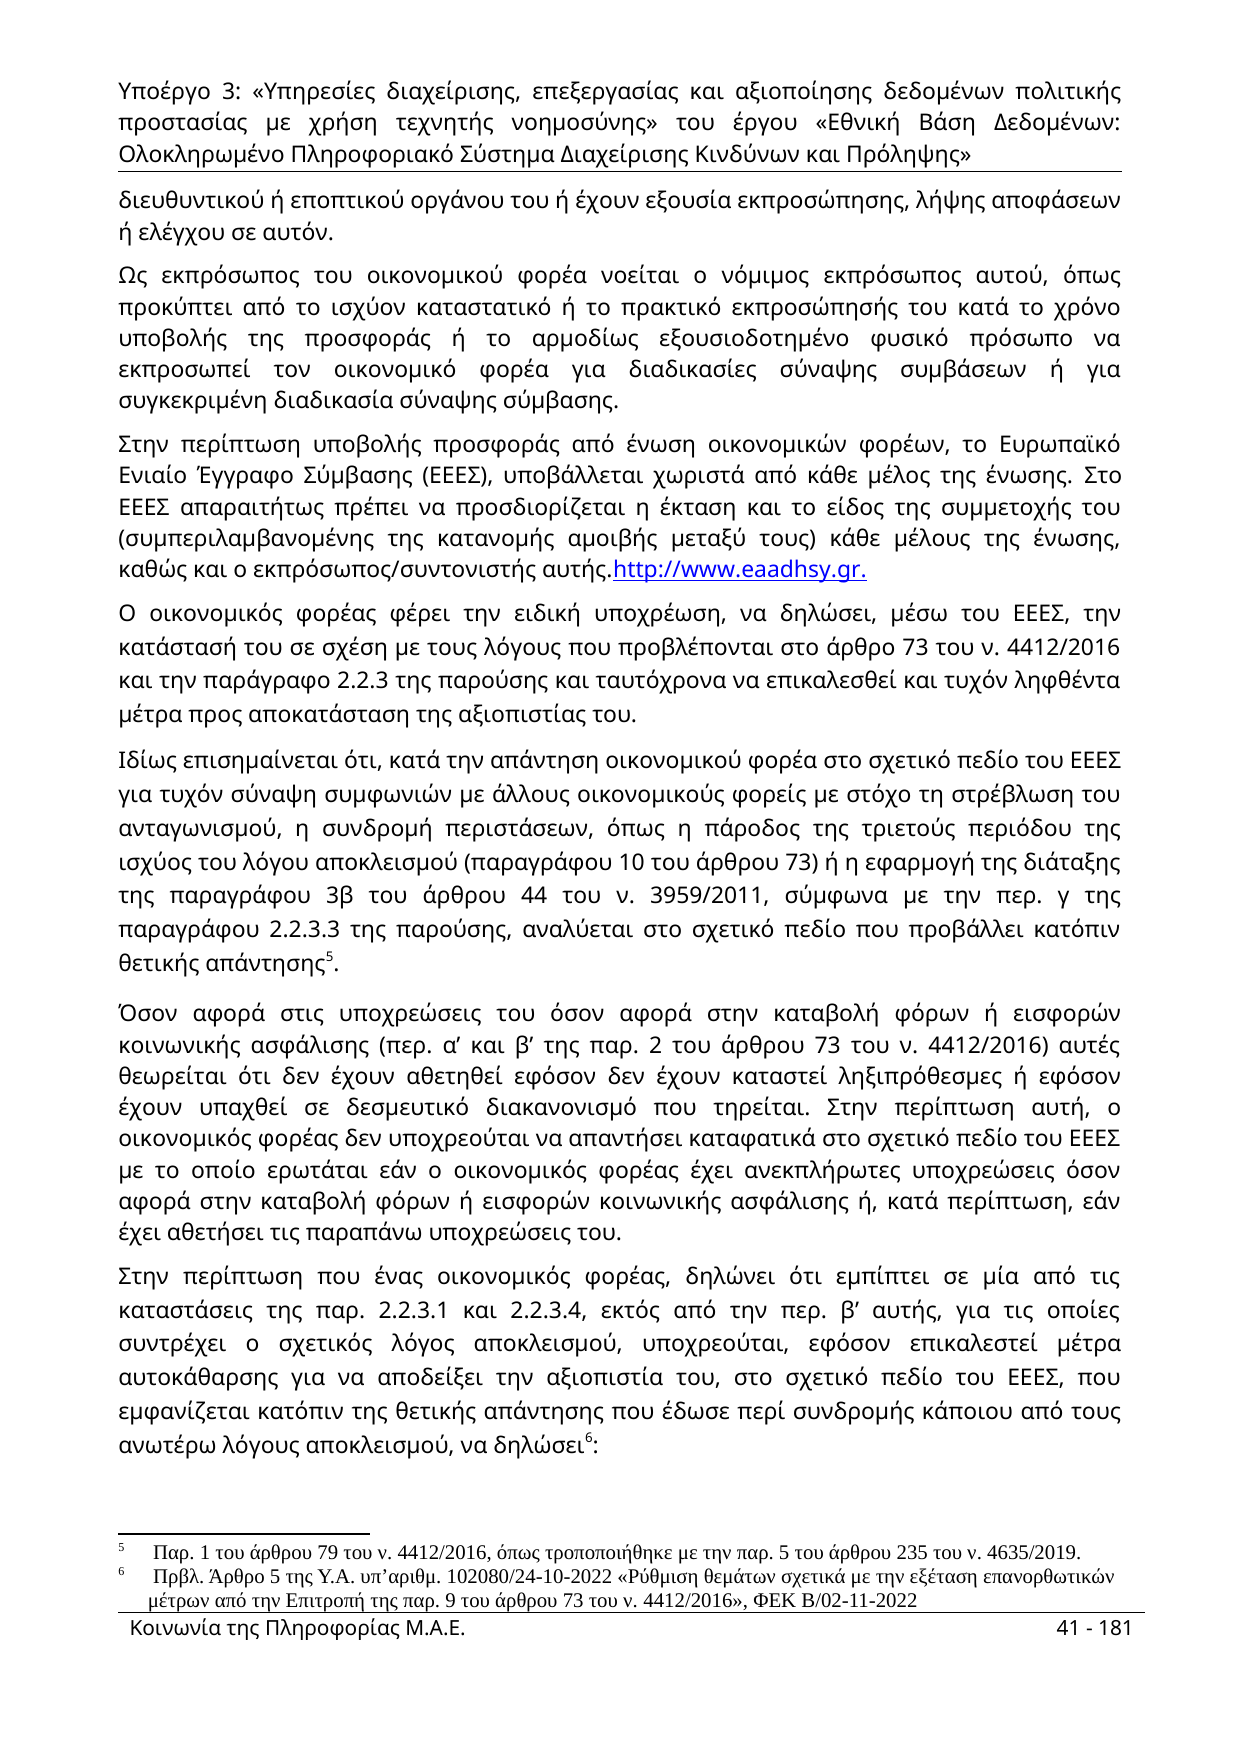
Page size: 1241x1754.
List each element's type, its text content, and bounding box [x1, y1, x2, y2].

text Στην περίπτωση υποβολής προσφοράς από ένωση οικονομικών φορέων, το Ευρωπαϊκό Ενιαίο Έγγραφο Σύμβασης (ΕΕΕΣ), υποβάλλεται χωριστά από κάθε μέλος της ένωσης. Στο ΕΕΕΣ απαραιτήτως πρέπει να προσδιορίζεται η έκταση και το είδος της συμμετοχής του (συμπεριλαμβανομένης της κατανομής αμοιβής μεταξύ τους) κάθε μέλους της ένωσης, καθώς και ο εκπρόσωπος/συντονιστής αυτής.http://www.eaadhsy.gr. [118, 428, 1122, 584]
text Ιδίως επισημαίνεται ότι, κατά την απάντηση οικονομικού φορέα στο σχετικό πεδίο του ΕΕΕΣ για τυχόν σύναψη συμφωνιών με άλλους οικονομικούς φορείς με στόχο τη στρέβλωση του ανταγωνισμού, η συνδρομή περιστάσεων, όπως η πάροδος της τριετούς περιόδου της ισχύος του λόγου αποκλεισμού (παραγράφου 10 του άρθρου 73) ή η εφαρμογή της διάταξης της παραγράφου 3β του άρθρου 44 του ν. 3959/2011, σύμφωνα με την περ. γ της παραγράφου 2.2.3.3 της παρούσης, αναλύεται στο σχετικό πεδίο που προβάλλει κατόπιν θετικής απάντησης. [118, 744, 1122, 978]
text Ως εκπρόσωπος του οικονομικού φορέα νοείται ο νόμιμος εκπρόσωπος αυτού, όπως προκύπτει από το ισχύον καταστατικό ή το πρακτικό εκπροσώπησής του κατά το χρόνο υποβολής της προσφοράς ή το αρμοδίως εξουσιοδοτημένο φυσικό πρόσωπο να εκπροσωπεί τον οικονομικό φορέα για διαδικασίες σύναψης συμβάσεων ή για συγκεκριμένη διαδικασία σύναψης σύμβασης. [118, 259, 1122, 416]
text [118, 184, 1122, 247]
text Στην περίπτωση που ένας οικονομικός φορέας, δηλώνει ότι εμπίπτει σε μία από τις καταστάσεις της παρ. 2.2.3.1 και 2.2.3.4, εκτός από την περ. β’ αυτής, για τις οποίες συντρέχει ο σχετικός λόγος αποκλεισμού, υποχρεούται, εφόσον επικαλεστεί μέτρα αυτοκάθαρσης για να αποδείξει την αξιοπιστία του, στο σχετικό πεδίο του ΕΕΕΣ, που εμφανίζεται κατόπιν της θετικής απάντησης που έδωσε περί συνδρομής κάποιου από τους ανωτέρω λόγους αποκλεισμού, να δηλώσει: [118, 1260, 1122, 1460]
text Όσον αφορά στις υποχρεώσεις του όσον αφορά στην καταβολή φόρων ή εισφορών κοινωνικής ασφάλισης (περ. α’ και β’ της παρ. 2 του άρθρου 73 του ν. 4412/2016) αυτές θεωρείται ότι δεν έχουν αθετηθεί εφόσον δεν έχουν καταστεί ληξιπρόθεσμες ή εφόσον έχουν υπαχθεί σε δεσμευτικό διακανονισμό που τηρείται. Στην περίπτωση αυτή, ο οικονομικός φορέας δεν υποχρεούται να απαντήσει καταφατικά στο σχετικό πεδίο του ΕΕΕΣ με το οποίο ερωτάται εάν ο οικονομικός φορέας έχει ανεκπλήρωτες υποχρεώσεις όσον αφορά στην καταβολή φόρων ή εισφορών κοινωνικής ασφάλισης ή, κατά περίπτωση, εάν έχει αθετήσει τις παραπάνω υποχρεώσεις του. [118, 997, 1122, 1247]
text Ο οικονομικός φορέας φέρει την ειδική υποχρέωση, να δηλώσει, μέσω του ΕΕΕΣ, την κατάστασή του σε σχέση με τους λόγους που προβλέπονται στο άρθρο 73 του ν. 4412/2016 και την παράγραφο 2.2.3 της παρούσης και ταυτόχρονα να επικαλεσθεί και τυχόν ληφθέντα μέτρα προς αποκατάσταση της αξιοπιστίας του. [118, 597, 1122, 729]
